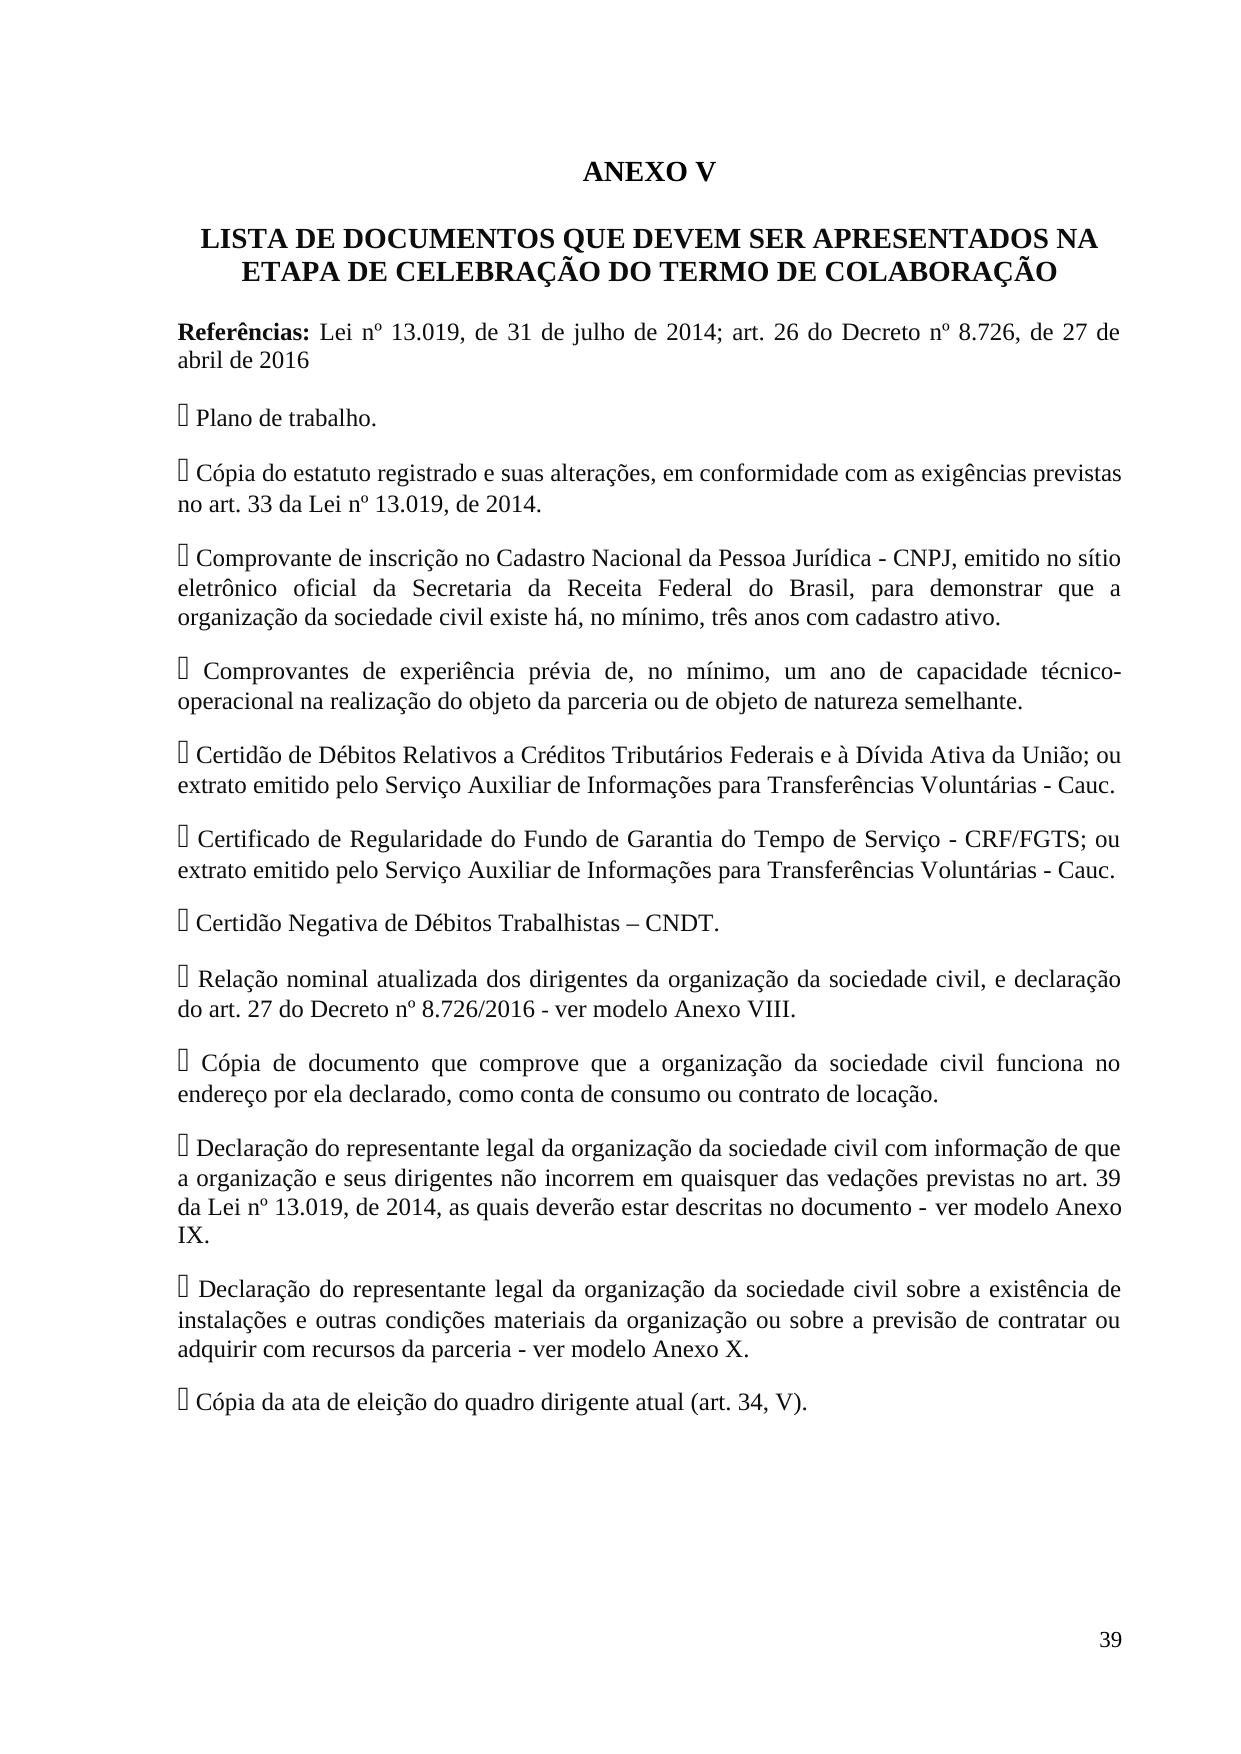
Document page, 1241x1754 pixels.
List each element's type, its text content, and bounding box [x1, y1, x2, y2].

text Certidão de Débitos Relativos a Créditos Tributários Federais e à Dívida Ativa da União; ou extrato emitido pelo Serviço Auxiliar de Informações para Transferências Voluntárias - Cauc. [177, 740, 1122, 799]
text Cópia do estatuto registrado e suas alterações, em conformidade com as exigências previstas no art. 33 da Lei nº 13.019, de 2014. [177, 458, 1122, 518]
text Cópia da ata de eleição do quadro dirigente atual (art. 34, V). [177, 1387, 1122, 1418]
text Declaração do representante legal da organização da sociedade civil com informação de que a organização e seus dirigentes não incorrem em quaisquer das vedações previstas no art. 39 da Lei nº 13.019, de 2014, as quais deverão estar descritas no documento - ver modelo Anexo IX. [177, 1133, 1122, 1249]
text Comprovantes de experiência prévia de, no mínimo, um ano de capacidade técnico-operacional na realização do objeto da parceria ou de objeto de natureza semelhante. [177, 656, 1122, 715]
text Referências: Lei nº 13.019, de 31 de julho de 2014; art. 26 do Decreto nº 8.726, de 27 de abril de 2016 [177, 317, 1122, 374]
text Declaração do representante legal da organização da sociedade civil sobre a existência de instalações e outras condições materiais da organização ou sobre a previsão de contratar ou adquirir com recursos da parceria - ver modelo Anexo X. [177, 1274, 1122, 1362]
text Comprovante de inscrição no Cadastro Nacional da Pessoa Jurídica - CNPJ, emitido no sítio eletrônico oficial da Secretaria da Receita Federal do Brasil, para demonstrar que a organização da sociedade civil existe há, no mínimo, três anos com cadastro ativo. [177, 543, 1122, 631]
text Certificado de Regularidade do Fundo de Garantia do Tempo de Serviço - CRF/FGTS; ou extrato emitido pelo Serviço Auxiliar de Informações para Transferências Voluntárias - Cauc. [177, 824, 1122, 883]
text Relação nominal atualizada dos dirigentes da organização da sociedade civil, e declaração do art. 27 do Decreto nº 8.726/2016 - ver modelo Anexo VIII. [177, 964, 1122, 1023]
text LISTA DE DOCUMENTOS QUE DEVEM SER APRESENTADOS NA ETAPA DE CELEBRAÇÃO DO TERMO DE COLABORAÇÃO [177, 221, 1122, 288]
text Cópia de documento que comprove que a organização da sociedade civil funciona no endereço por ela declarado, como conta de consumo ou contrato de locação. [177, 1048, 1122, 1108]
text Plano de trabalho. [177, 403, 1122, 433]
subtitle ANEXO V [177, 154, 1122, 187]
text Certidão Negativa de Débitos Trabalhistas – CNDT. [177, 908, 1122, 939]
